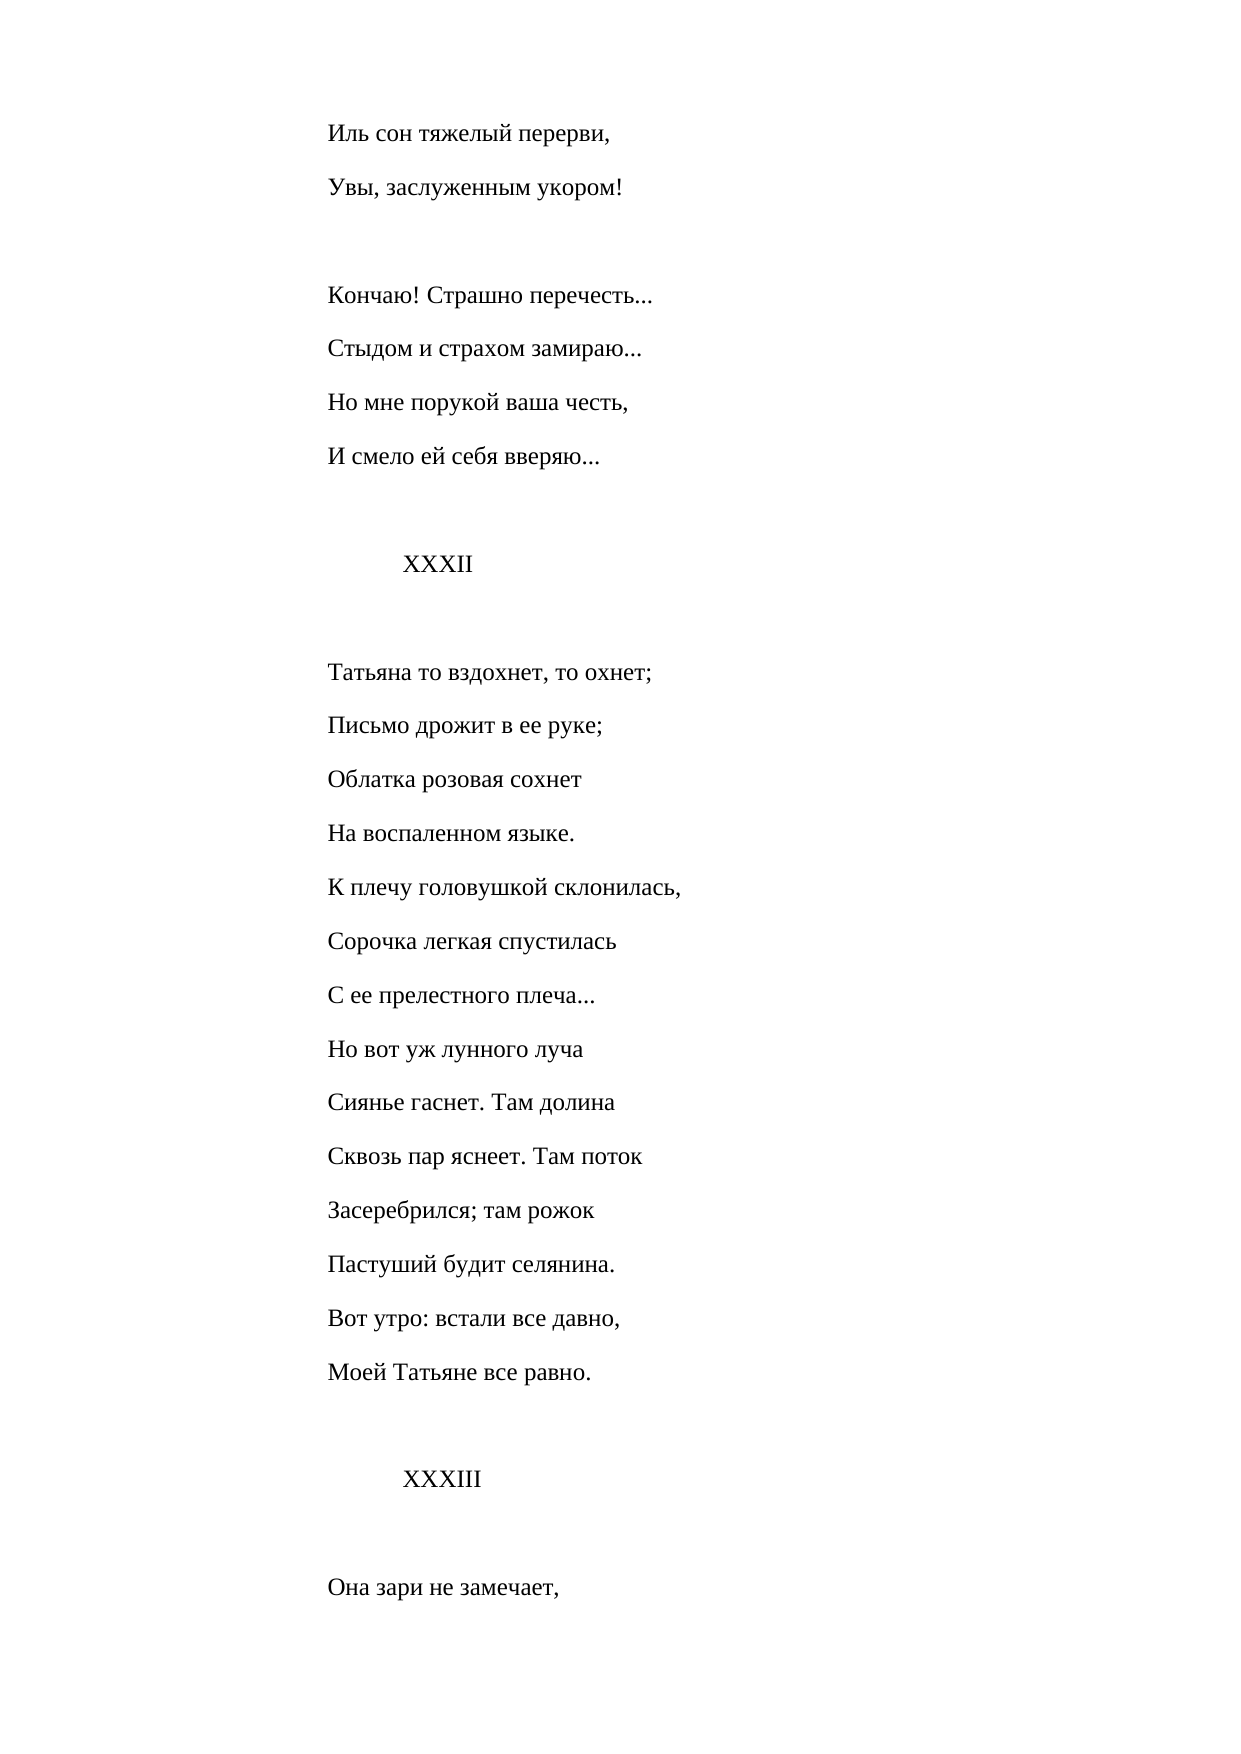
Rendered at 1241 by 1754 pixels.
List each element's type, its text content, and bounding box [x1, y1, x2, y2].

text Сорочка легкая спустилась [177, 926, 1152, 955]
text Моей Татьяне все равно. [177, 1357, 1152, 1386]
text Но мне порукой ваша честь, [177, 387, 1152, 416]
text Засеребрился; там рожок [177, 1195, 1152, 1224]
text Вот утро: встали все давно, [177, 1303, 1152, 1332]
text Но вот уж лунного луча [177, 1034, 1152, 1062]
text Татьяна то вздохнет, то охнет; [177, 657, 1152, 685]
text Стыдом и страхом замираю... [177, 333, 1152, 362]
text Облатка розовая сохнет [177, 764, 1152, 793]
text Кончаю! Страшно перечесть... [177, 280, 1152, 308]
text Пастуший будит селянина. [177, 1249, 1152, 1278]
text Сквозь пар яснеет. Там поток [177, 1141, 1152, 1170]
text Иль сон тяжелый перерви, [177, 118, 1152, 147]
text Сиянье гаснет. Там долина [177, 1087, 1152, 1116]
text И смело ей себя вверяю... [177, 441, 1152, 470]
text XXXII [177, 549, 1152, 578]
text Письмо дрожит в ее руке; [177, 711, 1152, 739]
text На воспаленном языке. [177, 818, 1152, 847]
text К плечу головушкой склонилась, [177, 872, 1152, 901]
text С ее прелестного плеча... [177, 980, 1152, 1008]
text Она зари не замечает, [177, 1572, 1152, 1601]
text Увы, заслуженным укором! [177, 172, 1152, 201]
text XXXIII [177, 1464, 1152, 1493]
